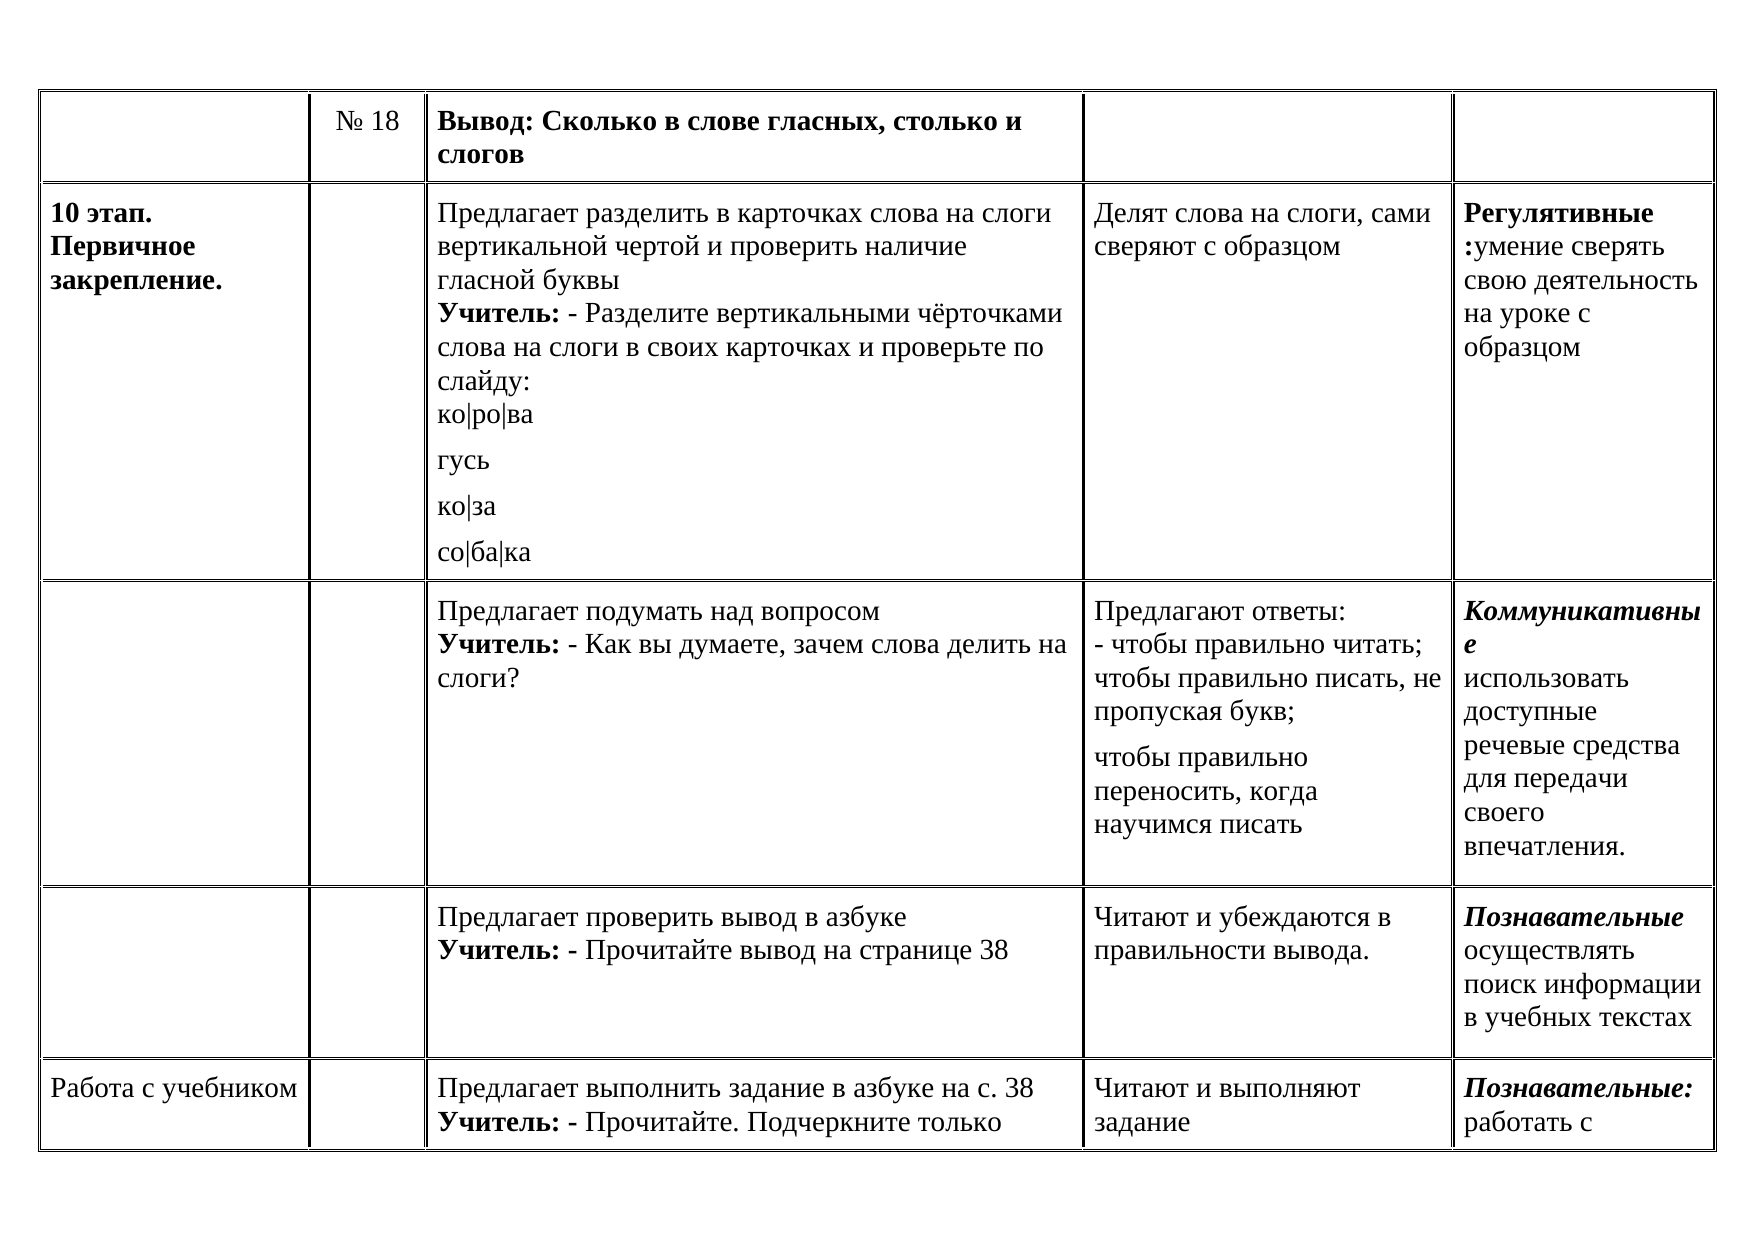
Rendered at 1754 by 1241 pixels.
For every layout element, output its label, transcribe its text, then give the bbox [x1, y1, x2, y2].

table_cell [39, 579, 309, 885]
table_cell Предлагает разделить в карточках слова на слоги вертикальной чертой и проверить наличие гласной буквы Учитель: - Разделите вертикальными чёрточками слова на слоги в своих карточках и проверьте по слайду: ко|ро|ва гусь ко|за со|ба|ка [428, 184, 1082, 579]
table_cell Предлагает подумать над вопросом Учитель: - Как вы думаете, зачем слова делить на слоги? [428, 582, 1082, 885]
table_cell [311, 184, 424, 579]
table_cell [309, 1056, 426, 1149]
table_cell Читают и убеждаются в правильности вывода. [1085, 888, 1451, 1056]
table_cell [311, 888, 424, 1056]
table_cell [1453, 1056, 1714, 1149]
table_cell 10 этап. Первичное закрепление. [39, 181, 309, 579]
table_cell Предлагает проверить вывод в азбуке Учитель: - Прочитайте вывод на странице 38 [428, 888, 1082, 1056]
table_cell Предлагают ответы: - чтобы правильно читать; чтобы правильно писать, не пропуская букв; чтобы правильно переносить, когда научимся писать [1085, 582, 1451, 885]
table_cell [311, 582, 424, 885]
table_cell Делят слова на слоги, сами сверяют с образцом [1085, 184, 1451, 579]
table_cell Работа с учебником [41, 1056, 309, 1149]
table_cell Коммуникативные использовать доступные речевые средства для передачи своего впечатления. [1453, 579, 1715, 885]
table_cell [1083, 1056, 1453, 1149]
table_cell [1453, 92, 1713, 181]
table_cell Читают вывод [1083, 90, 1453, 181]
table_cell Слайд № 18 [309, 90, 426, 181]
table_cell [39, 885, 309, 1056]
table_cell Регулятивные:умение сверять свою деятельность на уроке с образцом [1453, 181, 1715, 579]
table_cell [426, 90, 1083, 181]
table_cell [426, 1060, 1083, 1149]
table_cell Познавательные осуществлять поиск информации в учебных текстах [1453, 885, 1715, 1056]
table_cell [41, 90, 309, 181]
